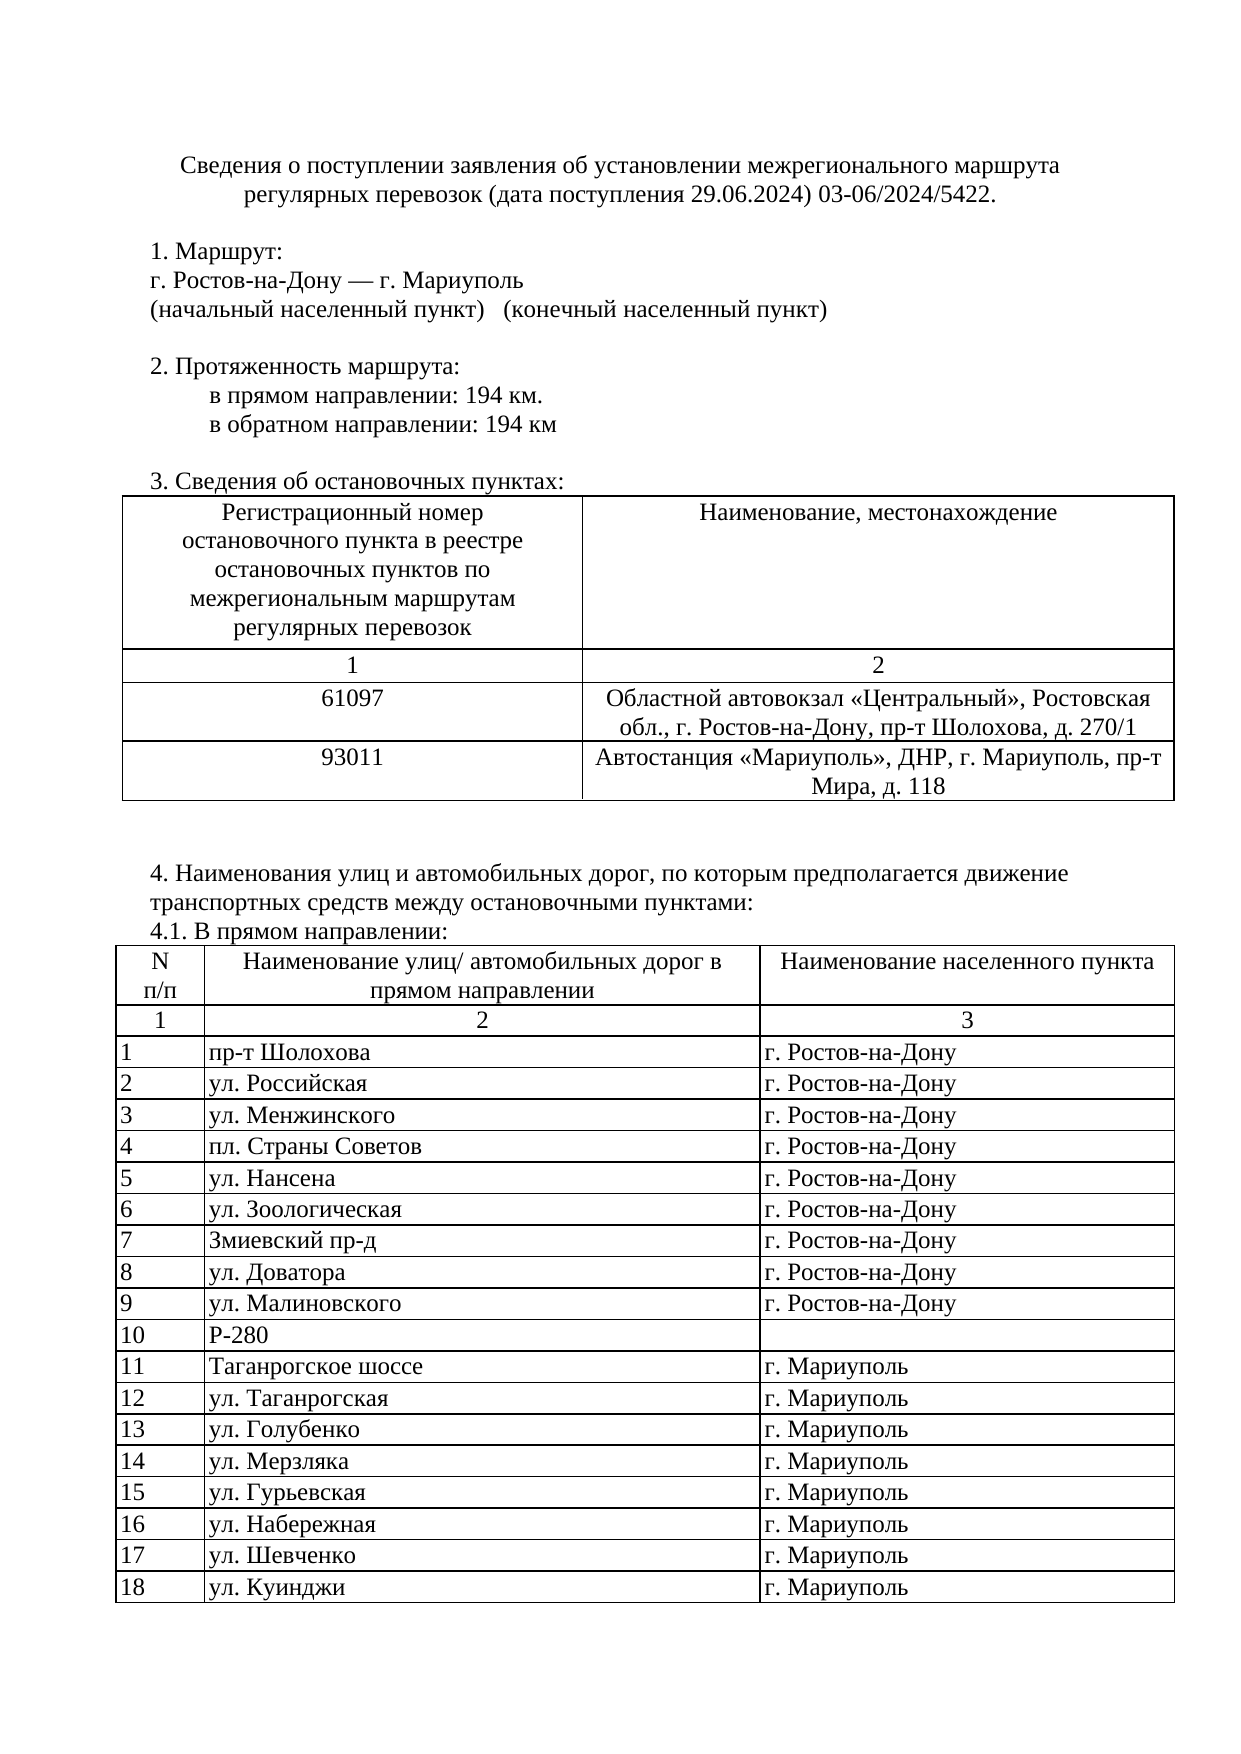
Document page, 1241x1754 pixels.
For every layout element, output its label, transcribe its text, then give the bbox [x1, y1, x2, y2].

table_cell 93011 [123, 742, 582, 799]
table_cell г. Ростов-на-Дону [761, 1163, 1174, 1193]
table_cell г. Ростов-на-Дону [761, 1068, 1174, 1098]
table_cell 1 [117, 1037, 204, 1067]
table_cell 1 [117, 1006, 204, 1035]
table_cell ул. Шевченко [205, 1540, 759, 1570]
table_cell ул. Мерзляка [205, 1446, 759, 1476]
table_cell 1 [123, 650, 582, 681]
table_cell г. Ростов-на-Дону [761, 1100, 1174, 1130]
text 4. Наименования улиц и автомобильных дорог, по которым предполагается движение транспортных средств между остановочными пунктами: [150, 858, 1090, 916]
table_cell 12 [117, 1383, 204, 1413]
table_cell г. Ростов-на-Дону [761, 1289, 1174, 1318]
table_cell 9 [117, 1289, 204, 1318]
table_cell 18 [117, 1572, 204, 1602]
table_cell 8 [117, 1257, 204, 1287]
table_cell г. Ростов-на-Дону [761, 1037, 1174, 1067]
table_cell 2 [205, 1006, 759, 1035]
table_cell г. Мариуполь [761, 1415, 1174, 1444]
table_cell ул. Малиновского [205, 1289, 759, 1318]
table_header Наименование, местонахождение [583, 497, 1173, 648]
table_cell г. Мариуполь [761, 1540, 1174, 1570]
table_cell 11 [117, 1352, 204, 1381]
table_cell 7 [117, 1226, 204, 1256]
table_header N п/п [117, 946, 204, 1004]
table_cell 14 [117, 1446, 204, 1476]
table_cell 15 [117, 1477, 204, 1507]
table_cell 2 [583, 650, 1173, 681]
table_cell г. Мариуполь [761, 1446, 1174, 1476]
table_cell 16 [117, 1509, 204, 1539]
table_cell Областной автовокзал «Центральный», Ростовская обл., г. Ростов-на-Дону, пр-т Шолохова, д. 270/1 [583, 683, 1173, 740]
table_cell Автостанция «Мариуполь», ДНР, г. Мариуполь, пр-т Мира, д. 118 [583, 742, 1173, 799]
table_cell г. Ростов-на-Дону [761, 1257, 1174, 1287]
table_cell г. Мариуполь [761, 1572, 1174, 1602]
table_cell ул. Голубенко [205, 1415, 759, 1444]
text Сведения о поступлении заявления об установлении межрегионального маршрута регулярных перевозок (дата поступления 29.06.2024) 03-06/2024/5422. [150, 150, 1090, 207]
table_cell 3 [117, 1100, 204, 1130]
table_cell 3 [761, 1006, 1174, 1035]
text в обратном направлении: 194 км [150, 409, 1090, 437]
table_cell ул. Набережная [205, 1509, 759, 1539]
table_cell ул. Куинджи [205, 1572, 759, 1602]
table_cell 5 [117, 1163, 204, 1193]
table_cell 61097 [123, 683, 582, 740]
text (начальный населенный пункт) (конечный населенный пункт) [150, 294, 1090, 322]
table_cell г. Мариуполь [761, 1509, 1174, 1539]
table_cell ул. Нансена [205, 1163, 759, 1193]
table_cell ул. Российская [205, 1068, 759, 1098]
table_cell пр-т Шолохова [205, 1037, 759, 1067]
table_cell Р-280 [205, 1320, 759, 1350]
table_cell 2 [117, 1068, 204, 1098]
table_cell Змиевский пр-д [205, 1226, 759, 1256]
table_cell г. Ростов-на-Дону [761, 1194, 1174, 1224]
text 3. Сведения об остановочных пунктах: [150, 466, 1090, 495]
text 1. Маршрут: [150, 236, 1090, 265]
table_cell пл. Страны Советов [205, 1131, 759, 1161]
text 2. Протяженность маршрута: [150, 351, 1090, 380]
table_cell г. Мариуполь [761, 1477, 1174, 1507]
table_cell ул. Гурьевская [205, 1477, 759, 1507]
table_cell г. Ростов-на-Дону [761, 1131, 1174, 1161]
table_cell ул. Доватора [205, 1257, 759, 1287]
table_cell г. Мариуполь [761, 1352, 1174, 1381]
table_cell 4 [117, 1131, 204, 1161]
table_cell 13 [117, 1415, 204, 1444]
table_cell 6 [117, 1194, 204, 1224]
table_cell г. Мариуполь [761, 1383, 1174, 1413]
table_header Наименование улиц/ автомобильных дорог в прямом направлении [205, 946, 759, 1004]
table_cell 17 [117, 1540, 204, 1570]
table_cell 10 [117, 1320, 204, 1350]
text г. Ростов-на-Дону — г. Мариуполь [150, 265, 1090, 294]
table_header Регистрационный номер остановочного пункта в реестре остановочных пунктов по межрегиональным маршрутам регулярных перевозок [123, 497, 582, 648]
text 4.1. В прямом направлении: [150, 916, 1090, 945]
table_cell Таганрогское шоссе [205, 1352, 759, 1381]
table_cell ул. Зоологическая [205, 1194, 759, 1224]
table_cell ул. Менжинского [205, 1100, 759, 1130]
table_cell ул. Таганрогская [205, 1383, 759, 1413]
table_cell [761, 1320, 1174, 1350]
text в прямом направлении: 194 км. [150, 380, 1090, 409]
table_cell г. Ростов-на-Дону [761, 1226, 1174, 1256]
table_header Наименование населенного пункта [761, 946, 1174, 1004]
